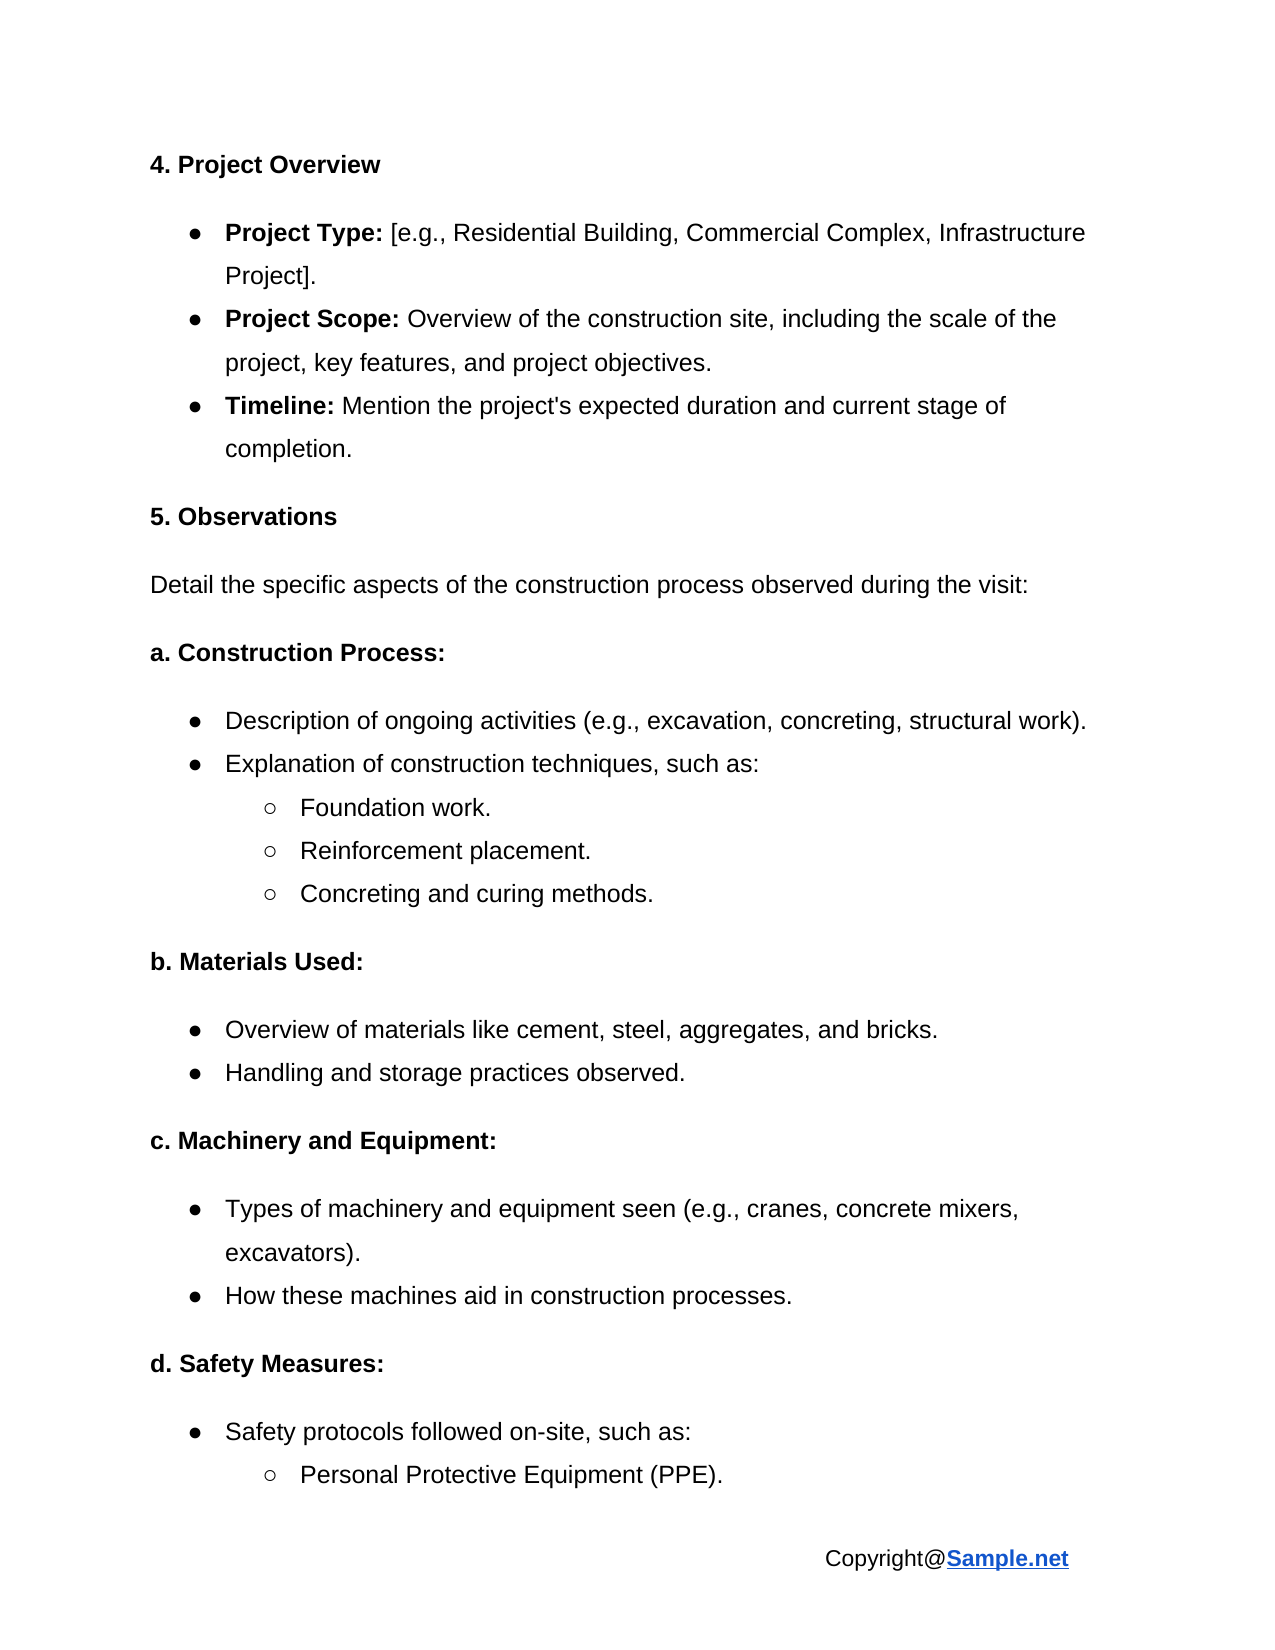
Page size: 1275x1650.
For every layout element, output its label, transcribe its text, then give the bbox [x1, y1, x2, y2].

text b. Materials Used: [150, 947, 1125, 976]
subtitle 5. Observations [150, 502, 1125, 531]
text Detail the specific aspects of the construction process observed during the visit: [150, 570, 1125, 599]
list Types of machinery and equipment seen (e.g., cranes, concrete mixers, excavators). [187, 1194, 1125, 1266]
list Reinforcement placement. [262, 836, 1125, 864]
list Project Scope: Overview of the construction site, including the scale of the project, key features, and project objectives. [187, 304, 1125, 376]
text d. Safety Measures: [150, 1349, 1125, 1377]
list Explanation of construction techniques, such as: [187, 749, 1125, 778]
list Description of ongoing activities (e.g., excavation, concreting, structural work). [187, 706, 1125, 735]
list Personal Protective Equipment (PPE). [262, 1460, 1125, 1489]
subtitle 4. Project Overview [150, 150, 1125, 179]
list Foundation work. [262, 792, 1125, 821]
list Project Type: [e.g., Residential Building, Commercial Complex, Infrastructure Project]. [187, 218, 1125, 290]
text a. Construction Process: [150, 638, 1125, 667]
list Safety protocols followed on-site, such as: [187, 1417, 1125, 1446]
list Timeline: Mention the project's expected duration and current stage of completion. [187, 391, 1125, 462]
list Handling and storage practices observed. [187, 1058, 1125, 1087]
text c. Machinery and Equipment: [150, 1126, 1125, 1155]
list Concreting and curing methods. [262, 879, 1125, 907]
list Overview of materials like cement, steel, aggregates, and bricks. [187, 1015, 1125, 1044]
list How these machines aid in construction processes. [187, 1281, 1125, 1309]
